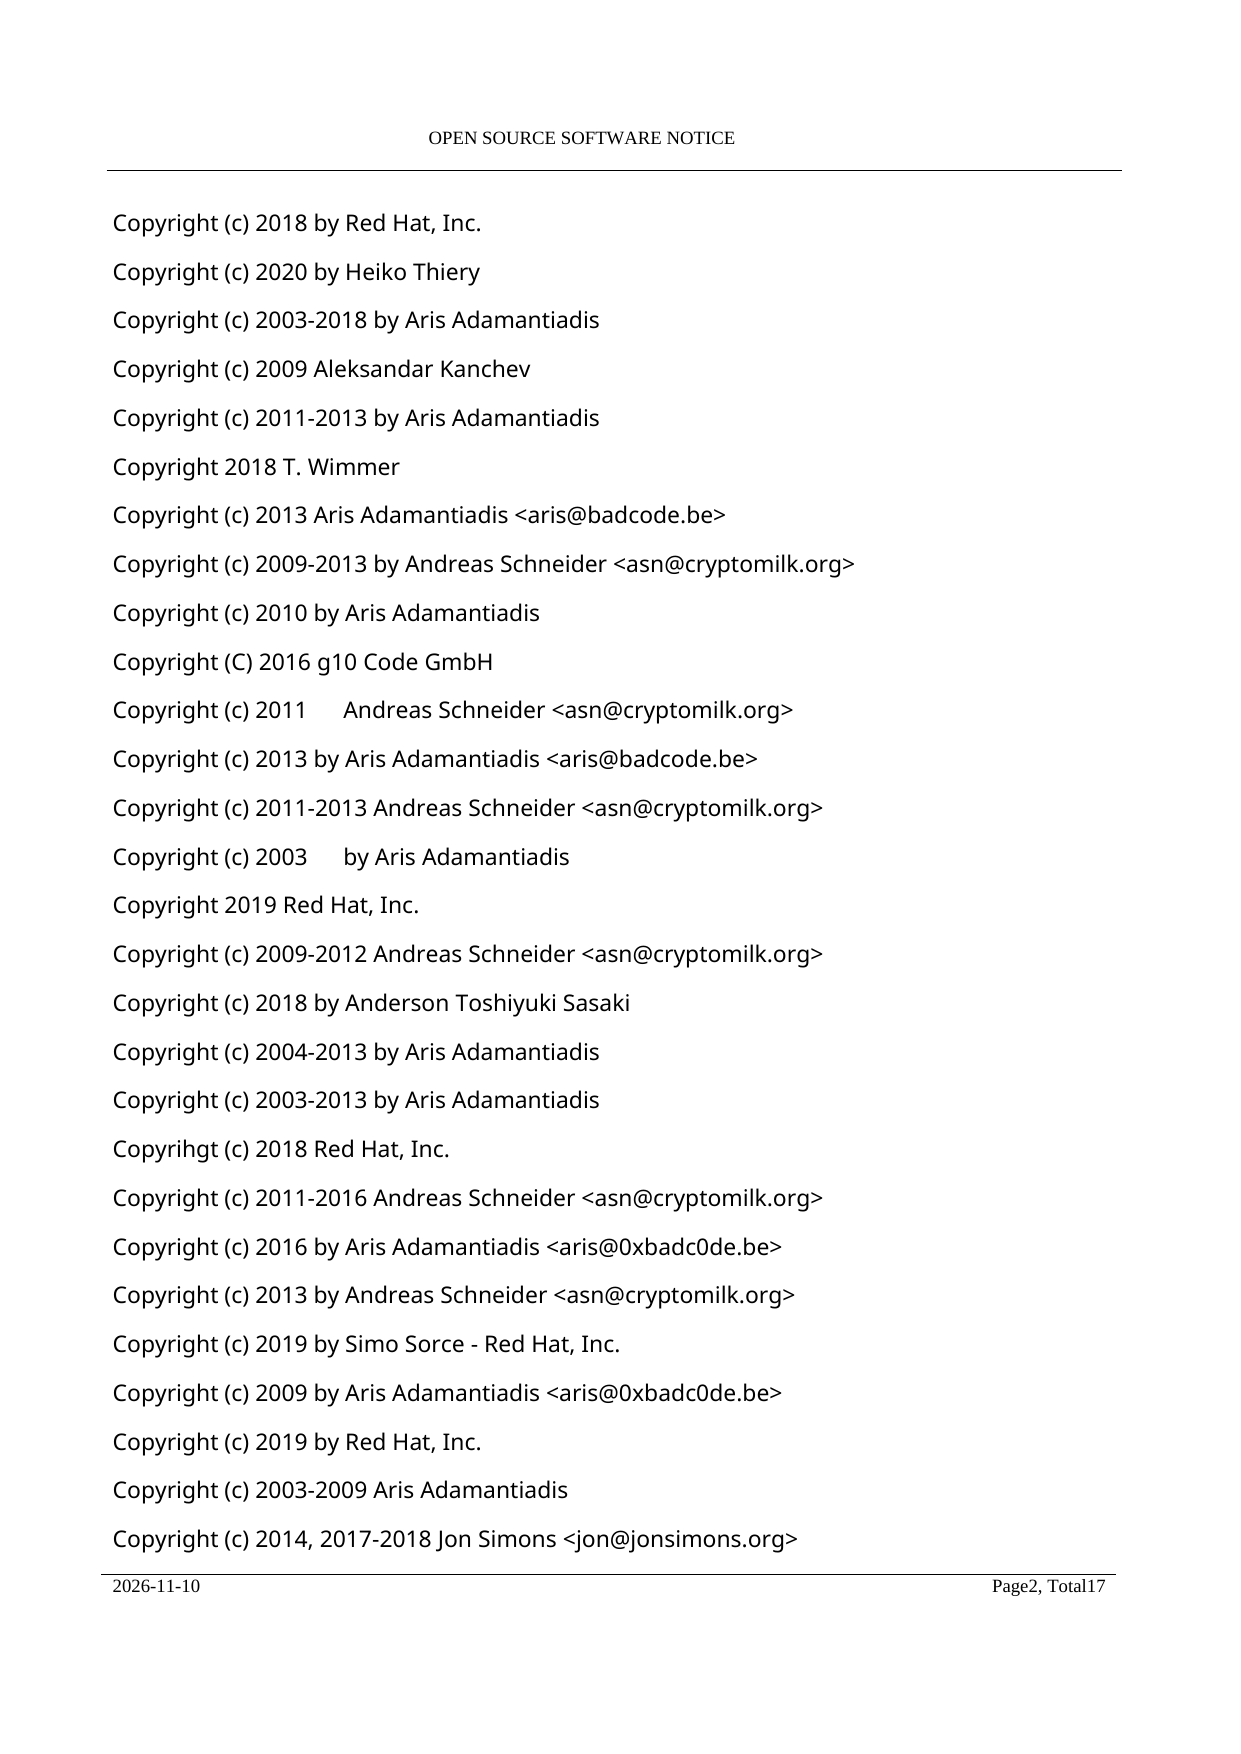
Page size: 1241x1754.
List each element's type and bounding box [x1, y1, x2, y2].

text [112, 206, 1128, 1555]
